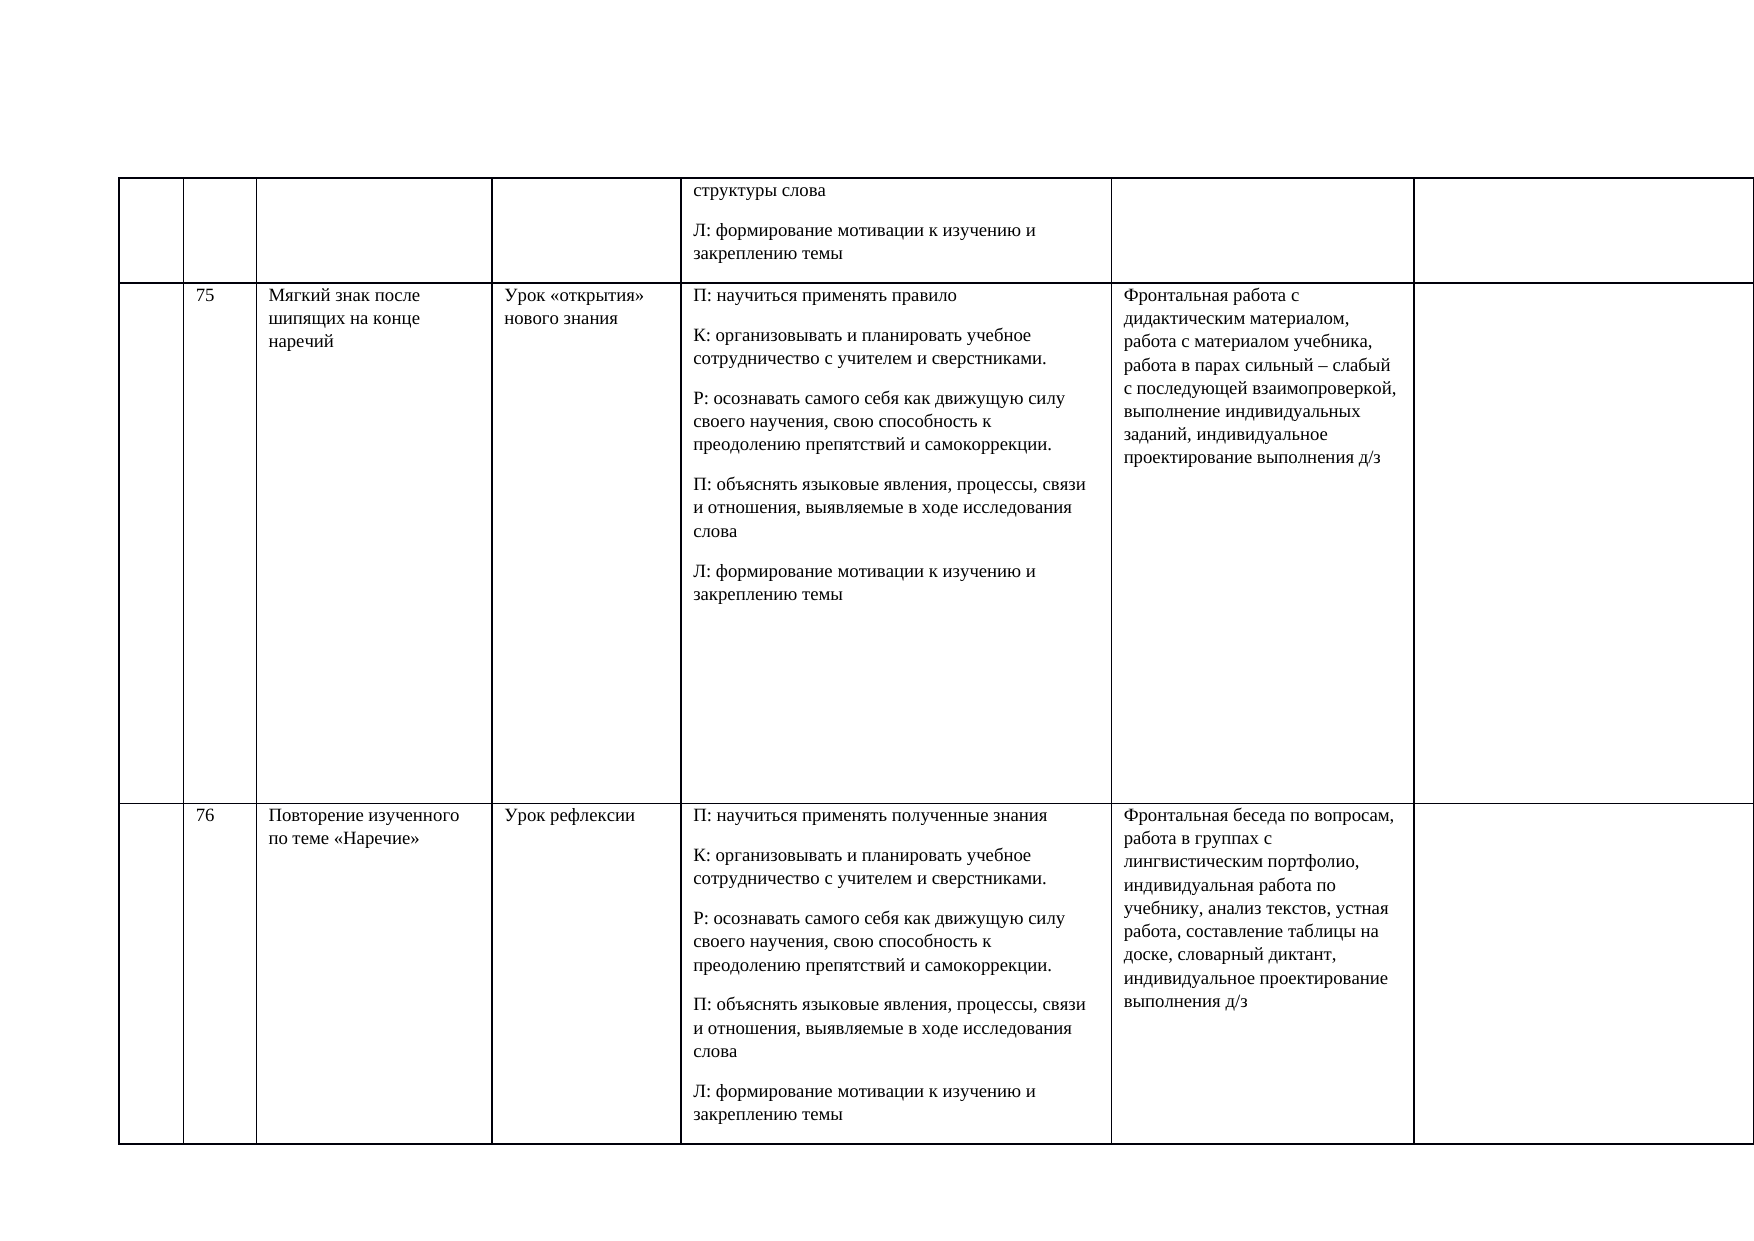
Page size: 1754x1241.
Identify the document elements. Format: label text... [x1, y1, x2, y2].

table_cell П: научиться применять полученные знания К: организовывать и планировать учебное сотрудничество с учителем и сверстниками. Р: осознавать самого себя как движущую силу своего научения, свою способность к преодолению препятствий и самокоррекции. П: объяснять языковые явления, процессы, связи и отношения, выявляемые в ходе исследования слова Л: формирование мотивации к изучению и закреплению темы [682, 804, 1111, 1143]
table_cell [682, 179, 1111, 282]
table_cell 75 [184, 284, 256, 802]
table_cell Фронтальная работа с дидактическим материалом, работа с материалом учебника, работа в парах сильный – слабый с последующей взаимопроверкой, выполнение индивидуальных заданий, индивидуальное проектирование выполнения д/з [1112, 284, 1413, 802]
table_cell Фронтальная беседа по вопросам, работа в группах с лингвистическим портфолио, индивидуальная работа по учебнику, анализ текстов, устная работа, составление таблицы на доске, словарный диктант, индивидуальное проектирование выполнения д/з [1112, 804, 1413, 1143]
table_cell [120, 804, 183, 1143]
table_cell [1112, 179, 1413, 282]
table_cell Урок рефлексии [493, 804, 680, 1143]
table_cell 76 [184, 804, 256, 1143]
table_cell Урок «открытия» нового знания [493, 284, 680, 802]
table_cell [1415, 804, 1753, 1143]
table_cell [120, 179, 183, 282]
table_cell [1415, 284, 1753, 802]
table_cell Мягкий знак после шипящих на конце наречий [257, 284, 491, 802]
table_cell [493, 179, 680, 282]
table_cell 74 [184, 179, 256, 282]
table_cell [257, 179, 491, 282]
table_cell П: научиться применять правило К: организовывать и планировать учебное сотрудничество с учителем и сверстниками. Р: осознавать самого себя как движущую силу своего научения, свою способность к преодолению препятствий и самокоррекции. П: объяснять языковые явления, процессы, связи и отношения, выявляемые в ходе исследования слова Л: формирование мотивации к изучению и закреплению темы [682, 284, 1111, 802]
table_cell [1415, 179, 1753, 282]
table_cell [120, 284, 183, 802]
table_cell Повторение изученного по теме «Наречие» [257, 804, 491, 1143]
